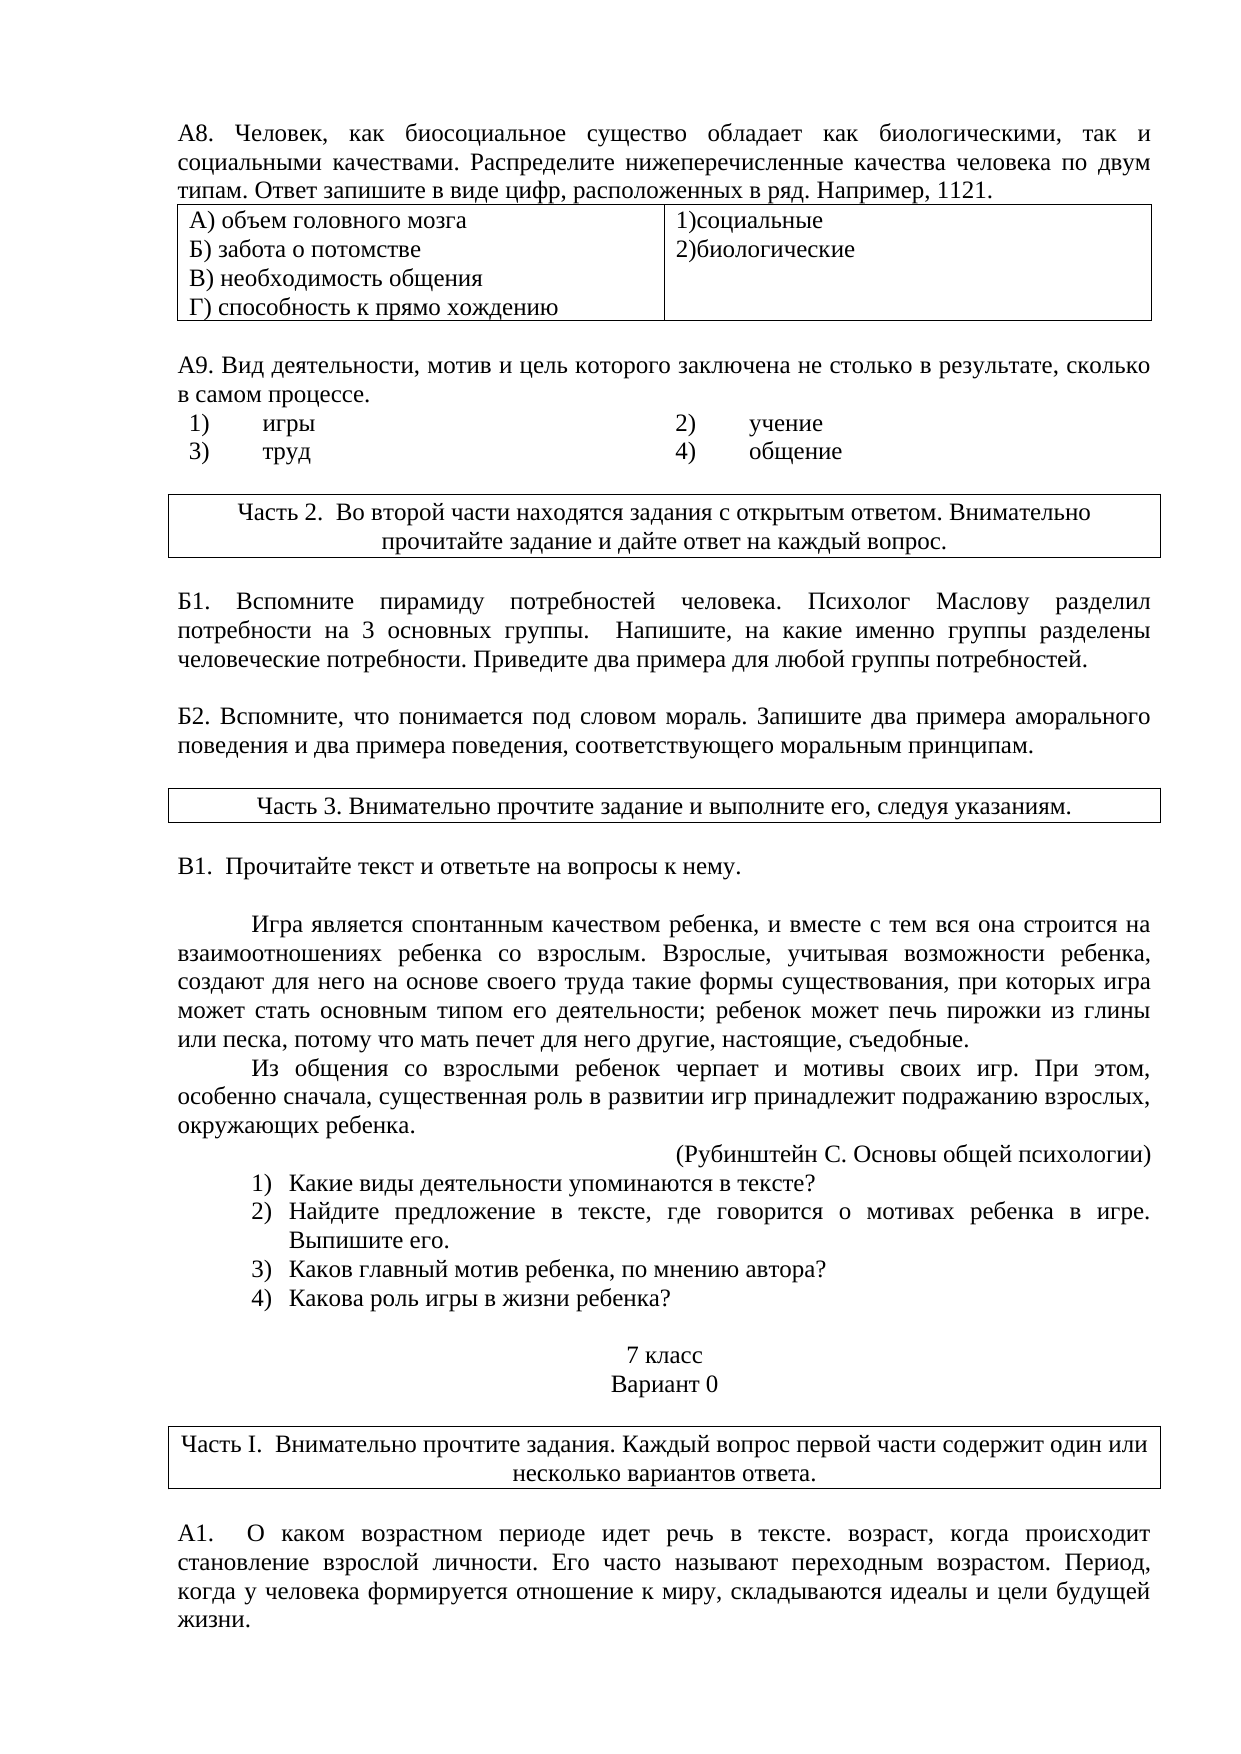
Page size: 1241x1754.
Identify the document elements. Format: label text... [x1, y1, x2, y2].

table_header 1)социальные 2)биологические [665, 205, 1151, 320]
list Найдите предложение в тексте, где говорится о мотивах ребенка в игре. Выпишите его. [251, 1196, 1152, 1254]
list Каков главный мотив ребенка, по мнению автора? [251, 1254, 1152, 1283]
list Какова роль игры в жизни ребенка? [251, 1283, 1152, 1311]
text В1. Прочитайте текст и ответьте на вопросы к нему. [177, 851, 1152, 880]
table_header игры [177, 408, 664, 436]
text Б2. Вспомните, что понимается под словом мораль. Запишите два примера аморального поведения и два примера поведения, соответствующего моральным принципам. [177, 701, 1152, 759]
text Часть 2. Во второй части находятся задания с открытым ответом. Внимательно прочитайте задание и дайте ответ на каждый вопрос. [169, 495, 1160, 557]
text Вариант 0 [177, 1369, 1152, 1398]
text Б1. Вспомните пирамиду потребностей человека. Психолог Маслову разделил потребности на 3 основных группы. Напишите, на какие именно группы разделены человеческие потребности. Приведите два примера для любой группы потребностей. [177, 586, 1152, 673]
table_cell общение [664, 436, 1151, 465]
text А1. О каком возрастном периоде идет речь в тексте. возраст, когда происходит становление взрослой личности. Его часто называют переходным возрастом. Период, когда у человека формируется отношение к миру, складываются идеалы и цели будущей жизни. [177, 1518, 1152, 1633]
table_header учение [664, 408, 1151, 436]
text А8. Человек, как биосоциальное существо обладает как биологическими, так и социальными качествами. Распределите нижеперечисленные качества человека по двум типам. Ответ запишите в виде цифр, расположенных в ряд. Например, 1121. [177, 118, 1152, 204]
text Часть I. Внимательно прочтите задания. Каждый вопрос первой части содержит один или несколько вариантов ответа. [169, 1427, 1160, 1488]
text Игра является спонтанным качеством ребенка, и вместе с тем вся она строится на взаимоотношениях ребенка со взрослым. Взрослые, учитывая возможности ребенка, создают для него на основе своего труда такие формы существования, при которых игра может стать основным типом его деятельности; ребенок может печь пирожки из глины или песка, потому что мать печет для него другие, настоящие, съедобные. [177, 909, 1152, 1053]
list Какие виды деятельности упоминаются в тексте? [251, 1168, 1152, 1196]
text 7 класс [177, 1340, 1152, 1369]
text Часть 3. Внимательно прочтите задание и выполните его, следуя указаниям. [169, 789, 1160, 822]
table_header А) объем головного мозга Б) забота о потомстве В) необходимость общения Г) способность к прямо хождению [178, 205, 664, 320]
table_cell труд [177, 436, 664, 465]
text (Рубинштейн С. Основы общей психологии) [177, 1139, 1152, 1168]
text А9. Вид деятельности, мотив и цель которого заключена не столько в результате, сколько в самом процессе. [177, 350, 1152, 408]
text Из общения со взрослыми ребенок черпает и мотивы своих игр. При этом, особенно сначала, существенная роль в развитии игр принадлежит подражанию взрослых, окружающих ребенка. [177, 1053, 1152, 1139]
